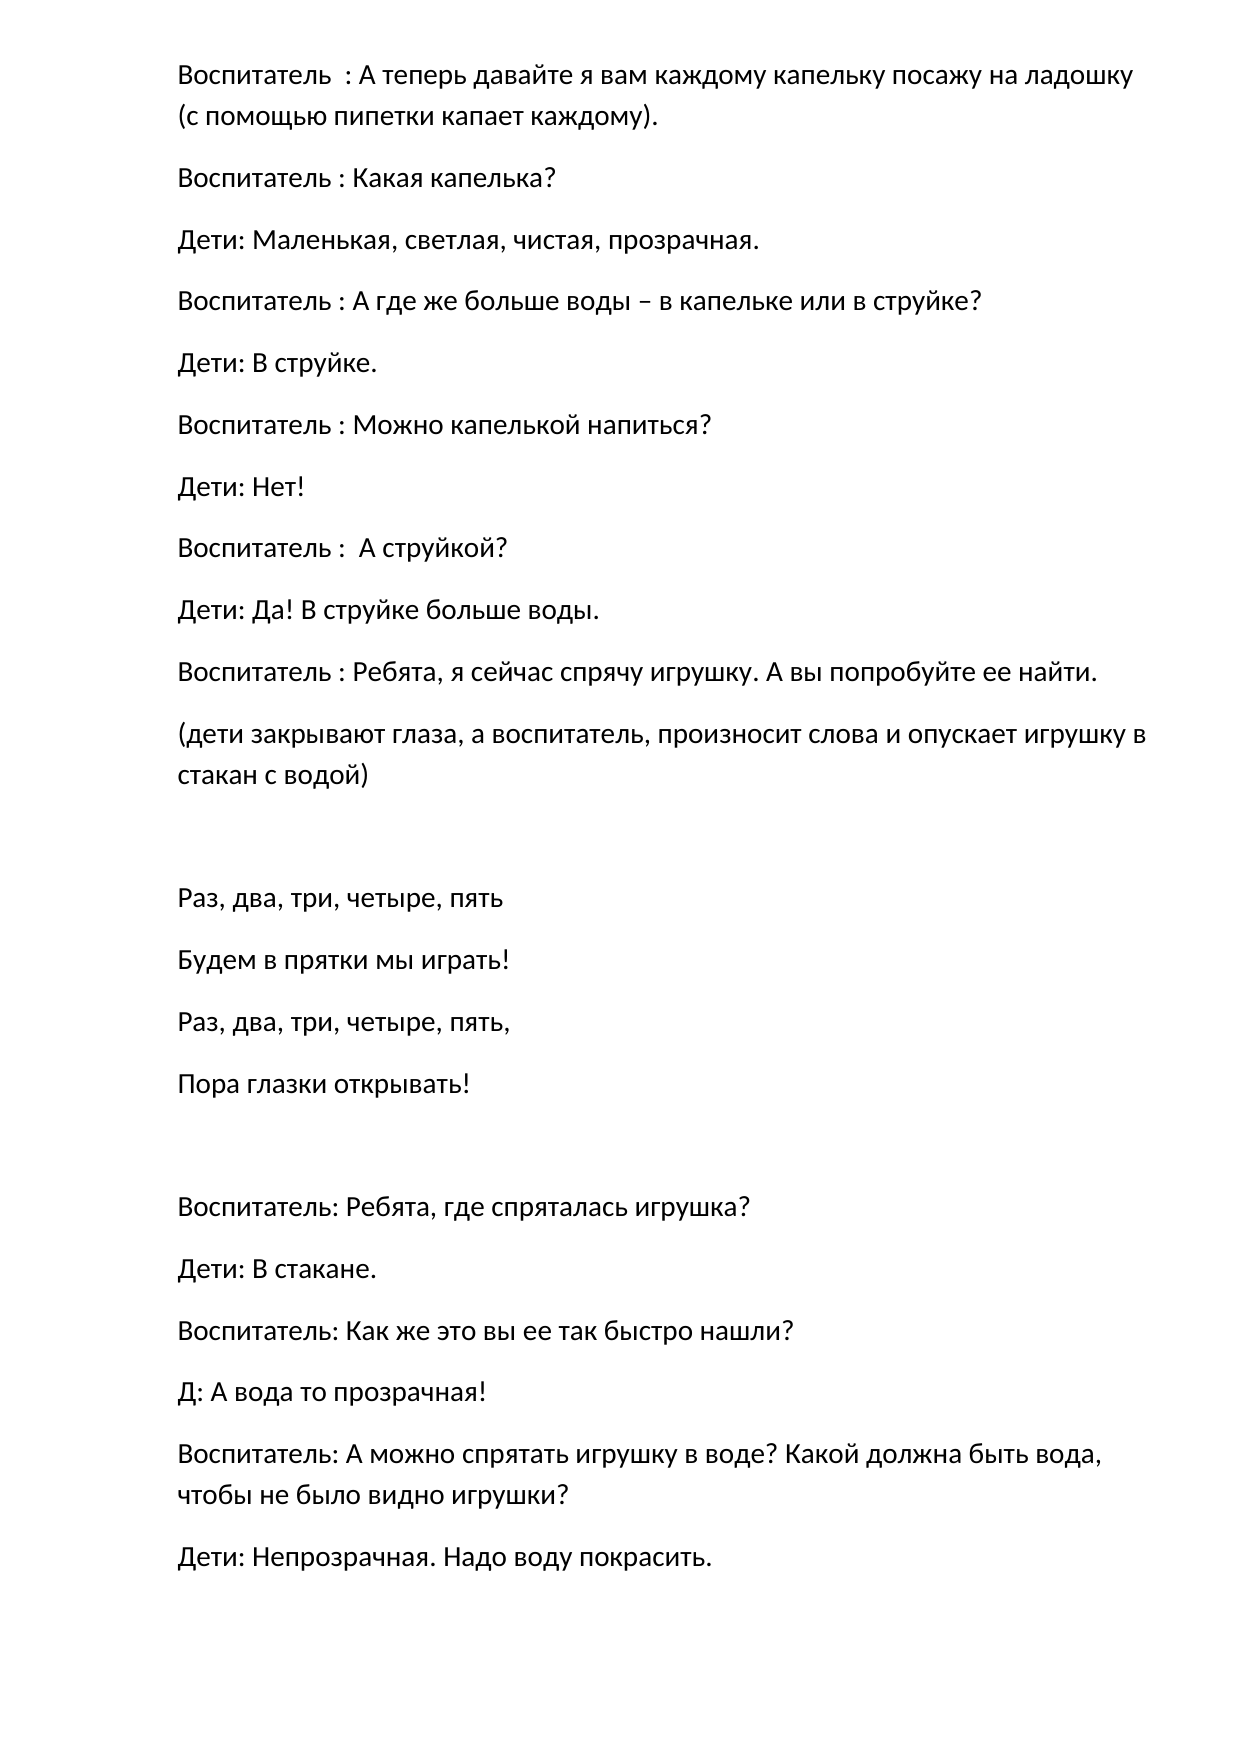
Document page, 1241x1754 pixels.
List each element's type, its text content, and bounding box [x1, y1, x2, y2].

text Воспитатель : А струйкой? [177, 529, 1152, 565]
text Раз, два, три, четыре, пять [177, 879, 1152, 915]
text Пора глазки открывать! [177, 1065, 1152, 1100]
text Дети: В струйке. [177, 344, 1152, 380]
text Воспитатель: А можно спрятать игрушку в воде? Какой должна быть вода, чтобы не было видно игрушки? [177, 1435, 1152, 1512]
text Дети: В стакане. [177, 1250, 1152, 1286]
text Будем в прятки мы играть! [177, 941, 1152, 977]
text Д: А вода то прозрачная! [177, 1373, 1152, 1409]
text Воспитатель : Ребята, я сейчас спрячу игрушку. А вы попробуйте ее найти. [177, 653, 1152, 689]
text Воспитатель: Ребята, где спряталась игрушка? [177, 1188, 1152, 1224]
text Дети: Да! В струйке больше воды. [177, 591, 1152, 627]
text Раз, два, три, четыре, пять, [177, 1003, 1152, 1038]
text Дети: Нет! [177, 468, 1152, 503]
text Воспитатель : А где же больше воды – в капельке или в струйке? [177, 282, 1152, 318]
text Воспитатель : А теперь давайте я вам каждому капельку посажу на ладошку (с помощью пипетки капает каждому). [177, 56, 1152, 133]
text Дети: Непрозрачная. Надо воду покрасить. [177, 1538, 1152, 1574]
text Воспитатель : Какая капелька? [177, 159, 1152, 194]
text (дети закрывают глаза, а воспитатель, произносит слова и опускает игрушку в стакан с водой) [177, 715, 1152, 791]
text Воспитатель : Можно капелькой напиться? [177, 406, 1152, 442]
text Воспитатель: Как же это вы ее так быстро нашли? [177, 1312, 1152, 1347]
text Дети: Маленькая, светлая, чистая, прозрачная. [177, 221, 1152, 256]
